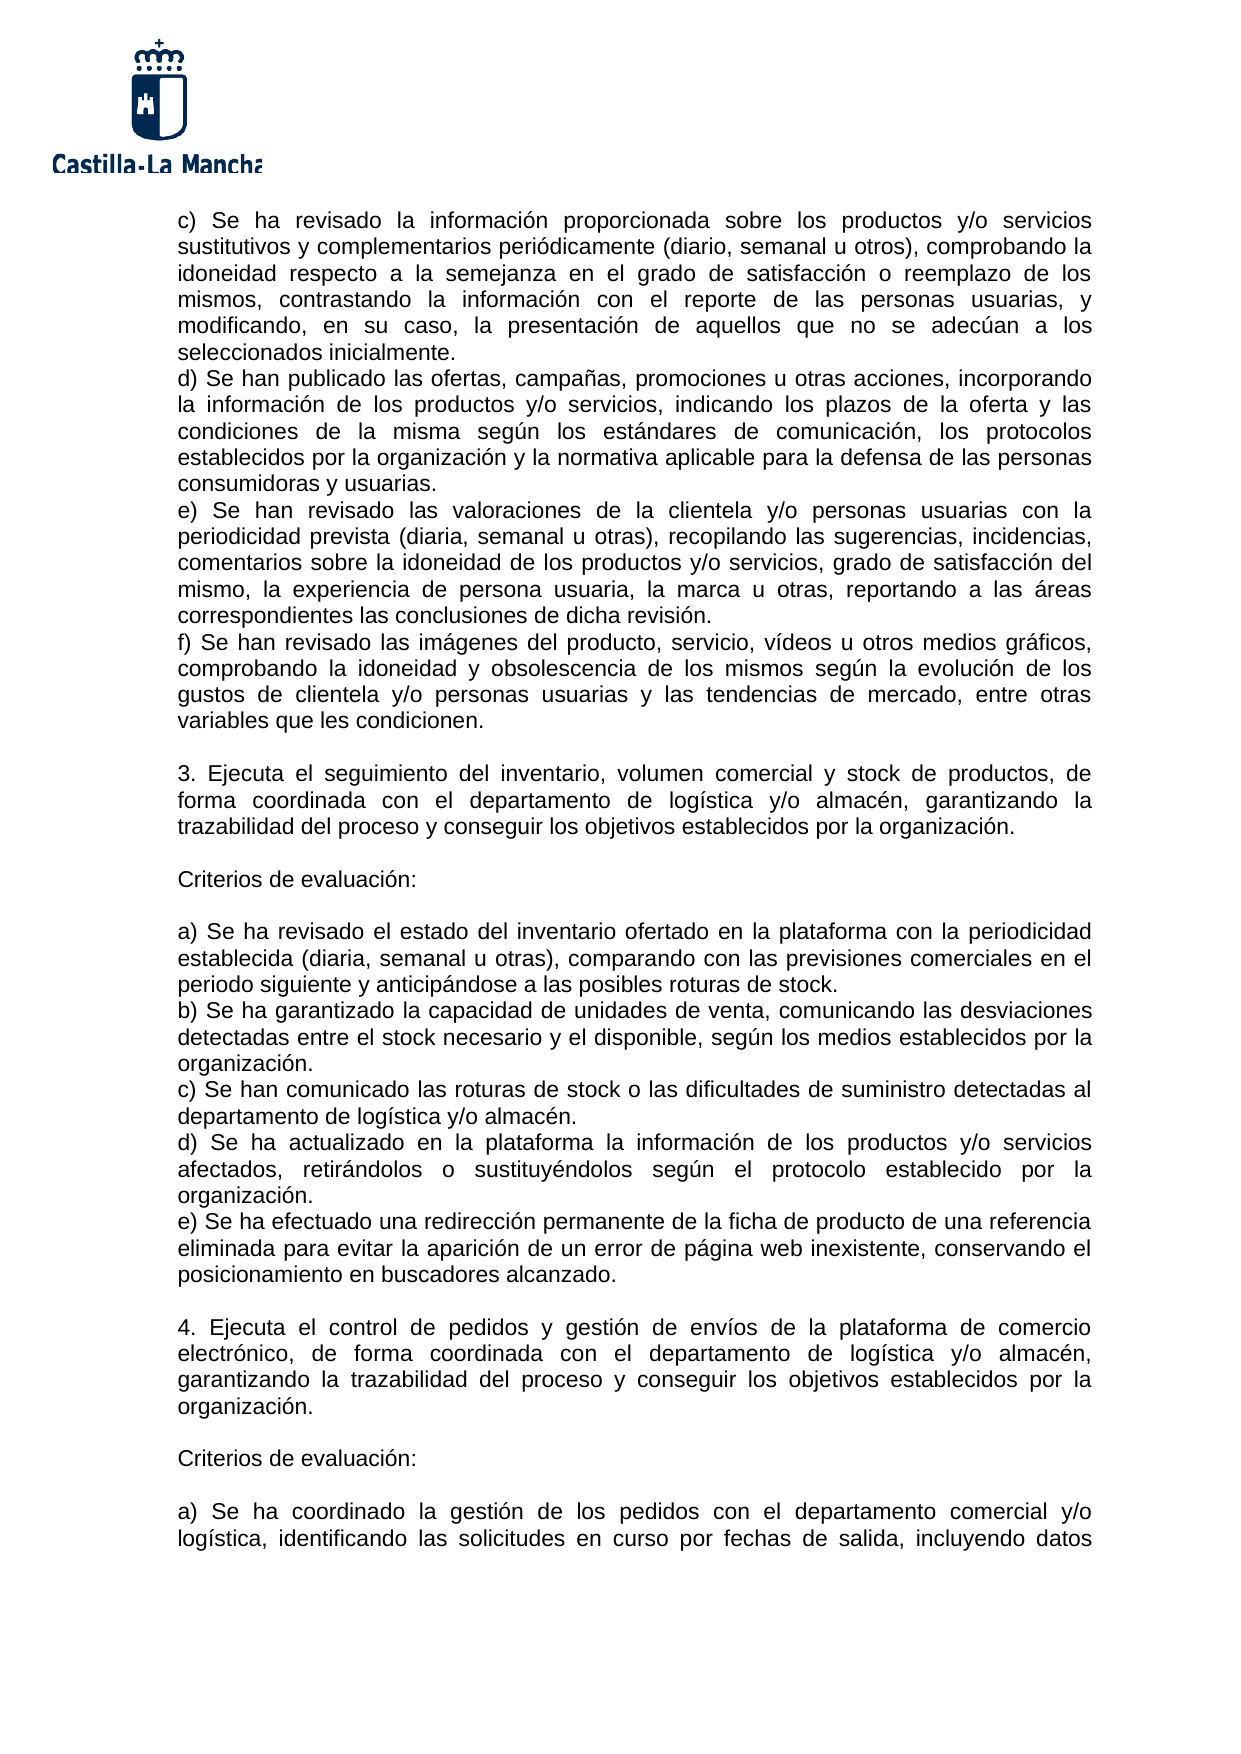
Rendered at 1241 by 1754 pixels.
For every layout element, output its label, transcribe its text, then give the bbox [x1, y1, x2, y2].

text Criterios de evaluación: [177, 1445, 1093, 1472]
text 3. Ejecuta el seguimiento del inventario, volumen comercial y stock de productos, de forma coordinada con el departamento de logística y/o almacén, garantizando la trazabilidad del proceso y conseguir los objetivos establecidos por la organización. [177, 760, 1093, 839]
text e) Se han revisado las valoraciones de la clientela y/o personas usuarias con la periodicidad prevista (diaria, semanal u otras), recopilando las sugerencias, incidencias, comentarios sobre la idoneidad de los productos y/o servicios, grado de satisfacción del mismo, la experiencia de persona usuaria, la marca u otras, reportando a las áreas correspondientes las conclusiones de dicha revisión. [177, 497, 1093, 628]
text e) Se ha efectuado una redirección permanente de la ficha de producto de una referencia eliminada para evitar la aparición de un error de página web inexistente, conservando el posicionamiento en buscadores alcanzado. [177, 1208, 1093, 1287]
text c) Se ha revisado la información proporcionada sobre los productos y/o servicios sustitutivos y complementarios periódicamente (diario, semanal u otros), comprobando la idoneidad respecto a la semejanza en el grado de satisfacción o reemplazo de los mismos, contrastando la información con el reporte de las personas usuarias, y modificando, en su caso, la presentación de aquellos que no se adecúan a los seleccionados inicialmente. [177, 207, 1093, 365]
text a) Se ha revisado el estado del inventario ofertado en la plataforma con la periodicidad establecida (diaria, semanal u otras), comparando con las previsiones comerciales en el periodo siguiente y anticipándose a las posibles roturas de stock. [177, 918, 1093, 997]
text Criterios de evaluación: [177, 866, 1093, 892]
text c) Se han comunicado las roturas de stock o las dificultades de suministro detectadas al departamento de logística y/o almacén. [177, 1076, 1093, 1129]
text f) Se han revisado las imágenes del producto, servicio, vídeos u otros medios gráficos, comprobando la idoneidad y obsolescencia de los mismos según la evolución de los gustos de clientela y/o personas usuarias y las tendencias de mercado, entre otras variables que les condicionen. [177, 628, 1093, 734]
text d) Se han publicado las ofertas, campañas, promociones u otras acciones, incorporando la información de los productos y/o servicios, indicando los plazos de la oferta y las condiciones de la misma según los estándares de comunicación, los protocolos establecidos por la organización y la normativa aplicable para la defensa de las personas consumidoras y usuarias. [177, 365, 1093, 497]
text d) Se ha actualizado en la plataforma la información de los productos y/o servicios afectados, retirándolos o sustituyéndolos según el protocolo establecido por la organización. [177, 1129, 1093, 1208]
text 4. Ejecuta el control de pedidos y gestión de envíos de la plataforma de comercio electrónico, de forma coordinada con el departamento de logística y/o almacén, garantizando la trazabilidad del proceso y conseguir los objetivos establecidos por la organización. [177, 1314, 1093, 1419]
picture [52, 38, 262, 173]
text b) Se ha garantizado la capacidad de unidades de venta, comunicando las desviaciones detectadas entre el stock necesario y el disponible, según los medios establecidos por la organización. [177, 997, 1093, 1076]
